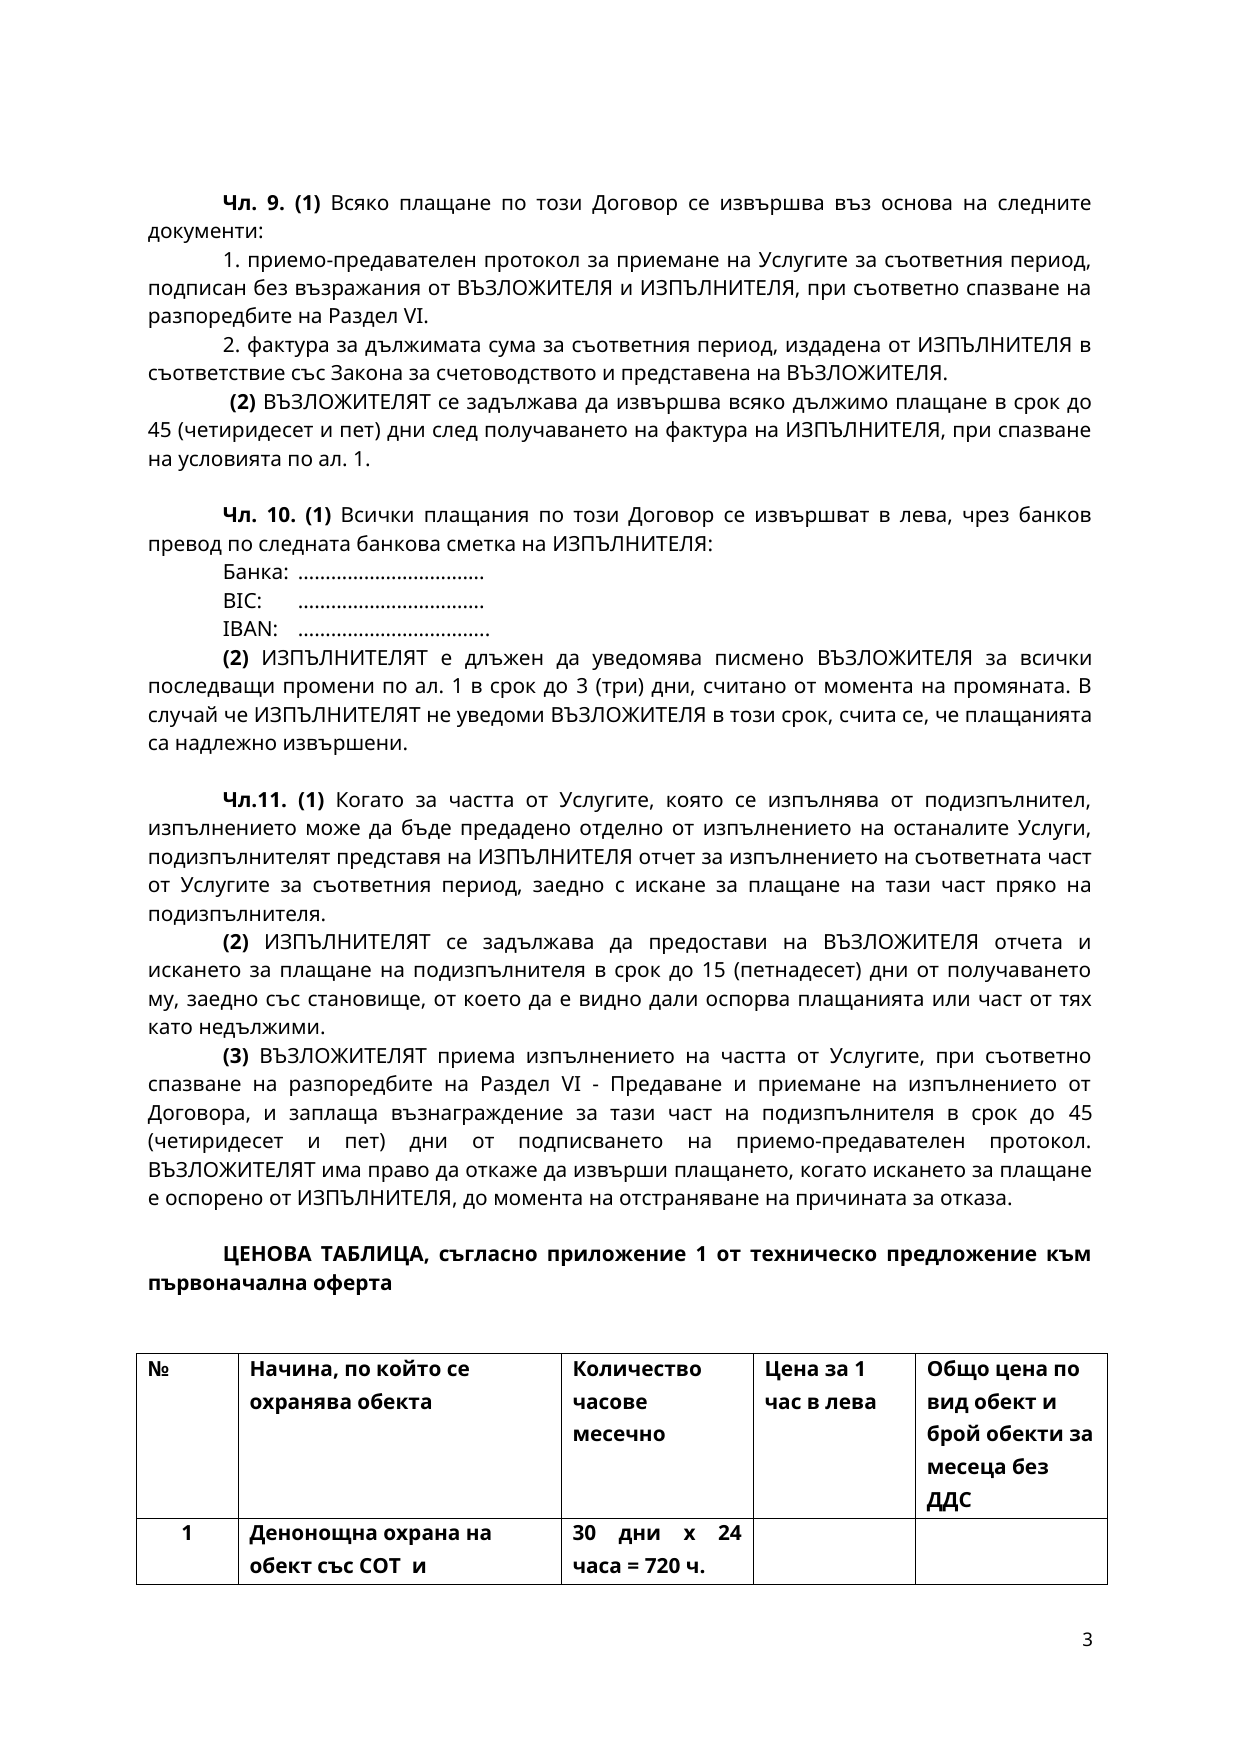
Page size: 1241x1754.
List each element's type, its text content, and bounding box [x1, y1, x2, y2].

text (3) ВЪЗЛОЖИТЕЛЯТ приема изпълнението на частта от Услугите, при съответно спазване на разпоредбите на Раздел VI - Предаване и приемане на изпълнението от Договора, и заплаща възнаграждение за тази част на подизпълнителя в срок до 45 (четиридесет и пет) дни от подписването на приемо-предавателен протокол. ВЪЗЛОЖИТЕЛЯТ има право да откаже да извърши плащането, когато искането за плащане е оспорено от ИЗПЪЛНИТЕЛЯ, до момента на отстраняване на причината за отказа. [148, 1041, 1093, 1212]
table_cell 1 [137, 1519, 238, 1584]
text (2) ВЪЗЛОЖИТЕЛЯТ се задължава да извършва всяко дължимо плащане в срок до 45 (четиридесет и пет) дни след получаването на фактура на ИЗПЪЛНИТЕЛЯ, при спазване на условията по ал. 1. [148, 387, 1093, 472]
text ЦЕНОВА ТАБЛИЦА, съгласно приложение 1 от техническо предложение към първоначална оферта [148, 1239, 1093, 1296]
text Банка: ……………………………. [148, 557, 1093, 586]
text 2. фактура за дължимата сума за съответния период, издадена от ИЗПЪЛНИТЕЛЯ в съответствие със Закона за счетоводството и представена на ВЪЗЛОЖИТЕЛЯ. [148, 330, 1093, 387]
table_cell [754, 1519, 915, 1584]
text IBAN: …………………………….. [148, 614, 1093, 643]
text Чл. 9. (1) Всяко плащане по този Договор се извършва въз основа на следните документи: [148, 188, 1093, 245]
text Чл.11. (1) Когато за частта от Услугите, която се изпълнява от подизпълнител, изпълнението може да бъде предадено отделно от изпълнението на останалите Услуги, подизпълнителят представя на ИЗПЪЛНИТЕЛЯ отчет за изпълнението на съответната част от Услугите за съответния период, заедно с искане за плащане на тази част пряко на подизпълнителя. [148, 785, 1093, 927]
table_cell [916, 1519, 1107, 1584]
table_header № [137, 1354, 238, 1517]
table_header Цена за 1 час в лева [754, 1354, 915, 1517]
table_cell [239, 1519, 561, 1584]
table_header Начина, по който се охранява обекта [239, 1354, 561, 1517]
text (2) ИЗПЪЛНИТЕЛЯТ е длъжен да уведомява писмено ВЪЗЛОЖИТЕЛЯ за всички последващи промени по ал. 1 в срок до 3 (три) дни, считано от момента на промяната. В случай че ИЗПЪЛНИТЕЛЯТ не уведоми ВЪЗЛОЖИТЕЛЯ в този срок, счита се, че плащанията са надлежно извършени. [148, 643, 1093, 757]
text 1. приемо-предавателен протокол за приемане на Услугите за съответния период, подписан без възражания от ВЪЗЛОЖИТЕЛЯ и ИЗПЪЛНИТЕЛЯ, при съответно спазване на разпоредбите на Раздел VI. [148, 245, 1093, 330]
text BIC: ……………………………. [148, 586, 1093, 614]
table_header Общо цена по вид обект и брой обекти за месеца без ДДС [916, 1354, 1107, 1517]
text (2) ИЗПЪЛНИТЕЛЯТ се задължава да предостави на ВЪЗЛОЖИТЕЛЯ отчета и искането за плащане на подизпълнителя в срок до 15 (петнадесет) дни от получаването му, заедно със становище, от което да е видно дали оспорва плащанията или част от тях като недължими. [148, 927, 1093, 1041]
table_header Количество часове месечно [562, 1354, 753, 1517]
text Чл. 10. (1) Всички плащания по този Договор се извършват в лева, чрез банков превод по следната банкова сметка на ИЗПЪЛНИТЕЛЯ: [148, 501, 1093, 557]
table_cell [562, 1519, 753, 1584]
